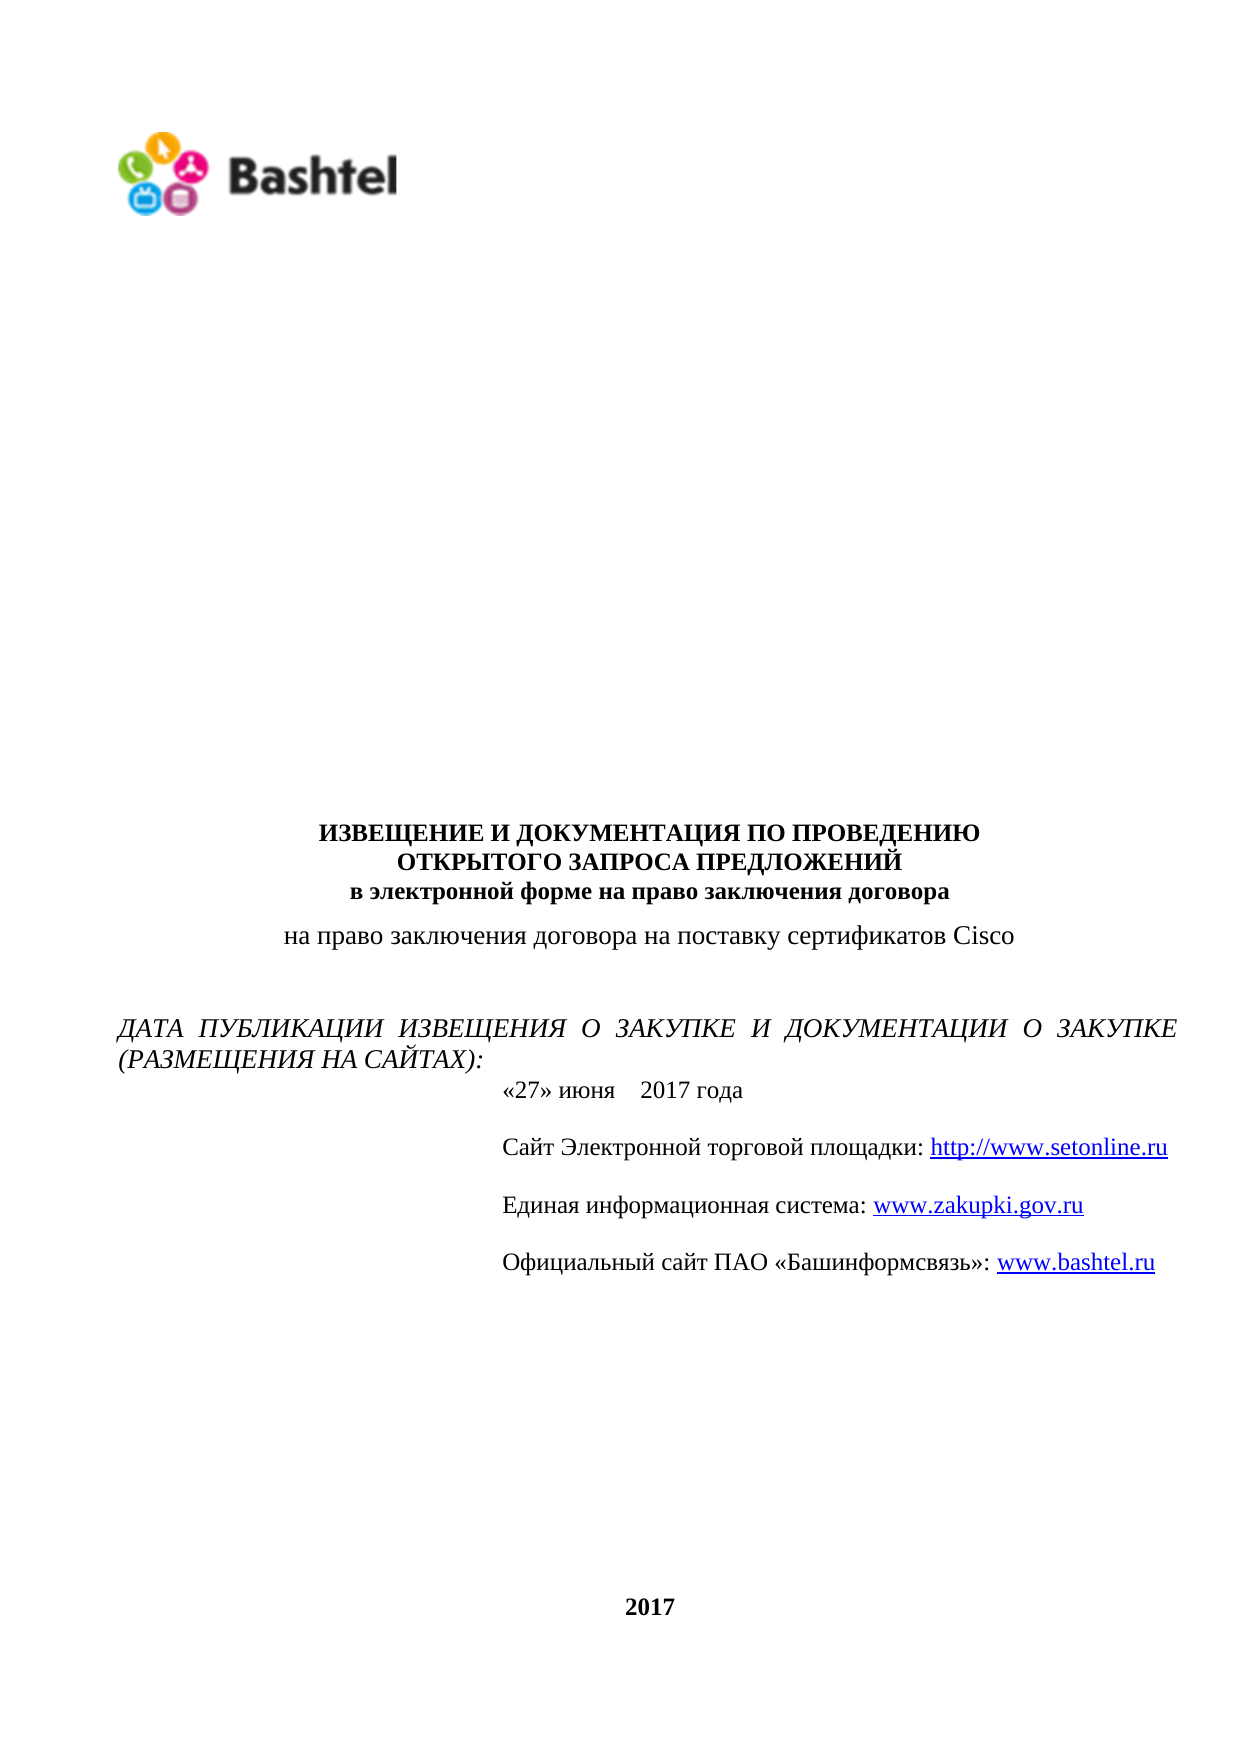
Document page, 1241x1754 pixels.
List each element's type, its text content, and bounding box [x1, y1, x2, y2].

text «27» июня 2017 года [502, 1075, 1181, 1103]
text на право заключения договора на поставку сертификатов Cisco [118, 919, 1181, 950]
text в электронной форме на право заключения договора [118, 876, 1181, 904]
text ОТКРЫТОГО ЗАПРОСА ПРЕДЛОЖЕНИЙ [118, 847, 1181, 876]
text Сайт Электронной торговой площадки: http://www.setonline.ru [502, 1132, 1181, 1161]
text Единая информационная система: www.zakupki.gov.ru [502, 1190, 1181, 1218]
picture [118, 132, 397, 216]
text Официальный сайт ПАО «Башинформсвязь»: www.bashtel.ru [502, 1247, 1181, 1276]
text 2017 [118, 1592, 1181, 1621]
text ИЗВЕЩЕНИЕ И ДОКУМЕНТАЦИЯ ПО ПРОВЕДЕНИЮ [118, 818, 1181, 847]
text ДАТА ПУБЛИКАЦИИ ИЗВЕЩЕНИЯ О ЗАКУПКЕ И ДОКУМЕНТАЦИИ О ЗАКУПКЕ (РАЗМЕЩЕНИЯ НА САЙТАХ): [118, 1012, 1181, 1075]
